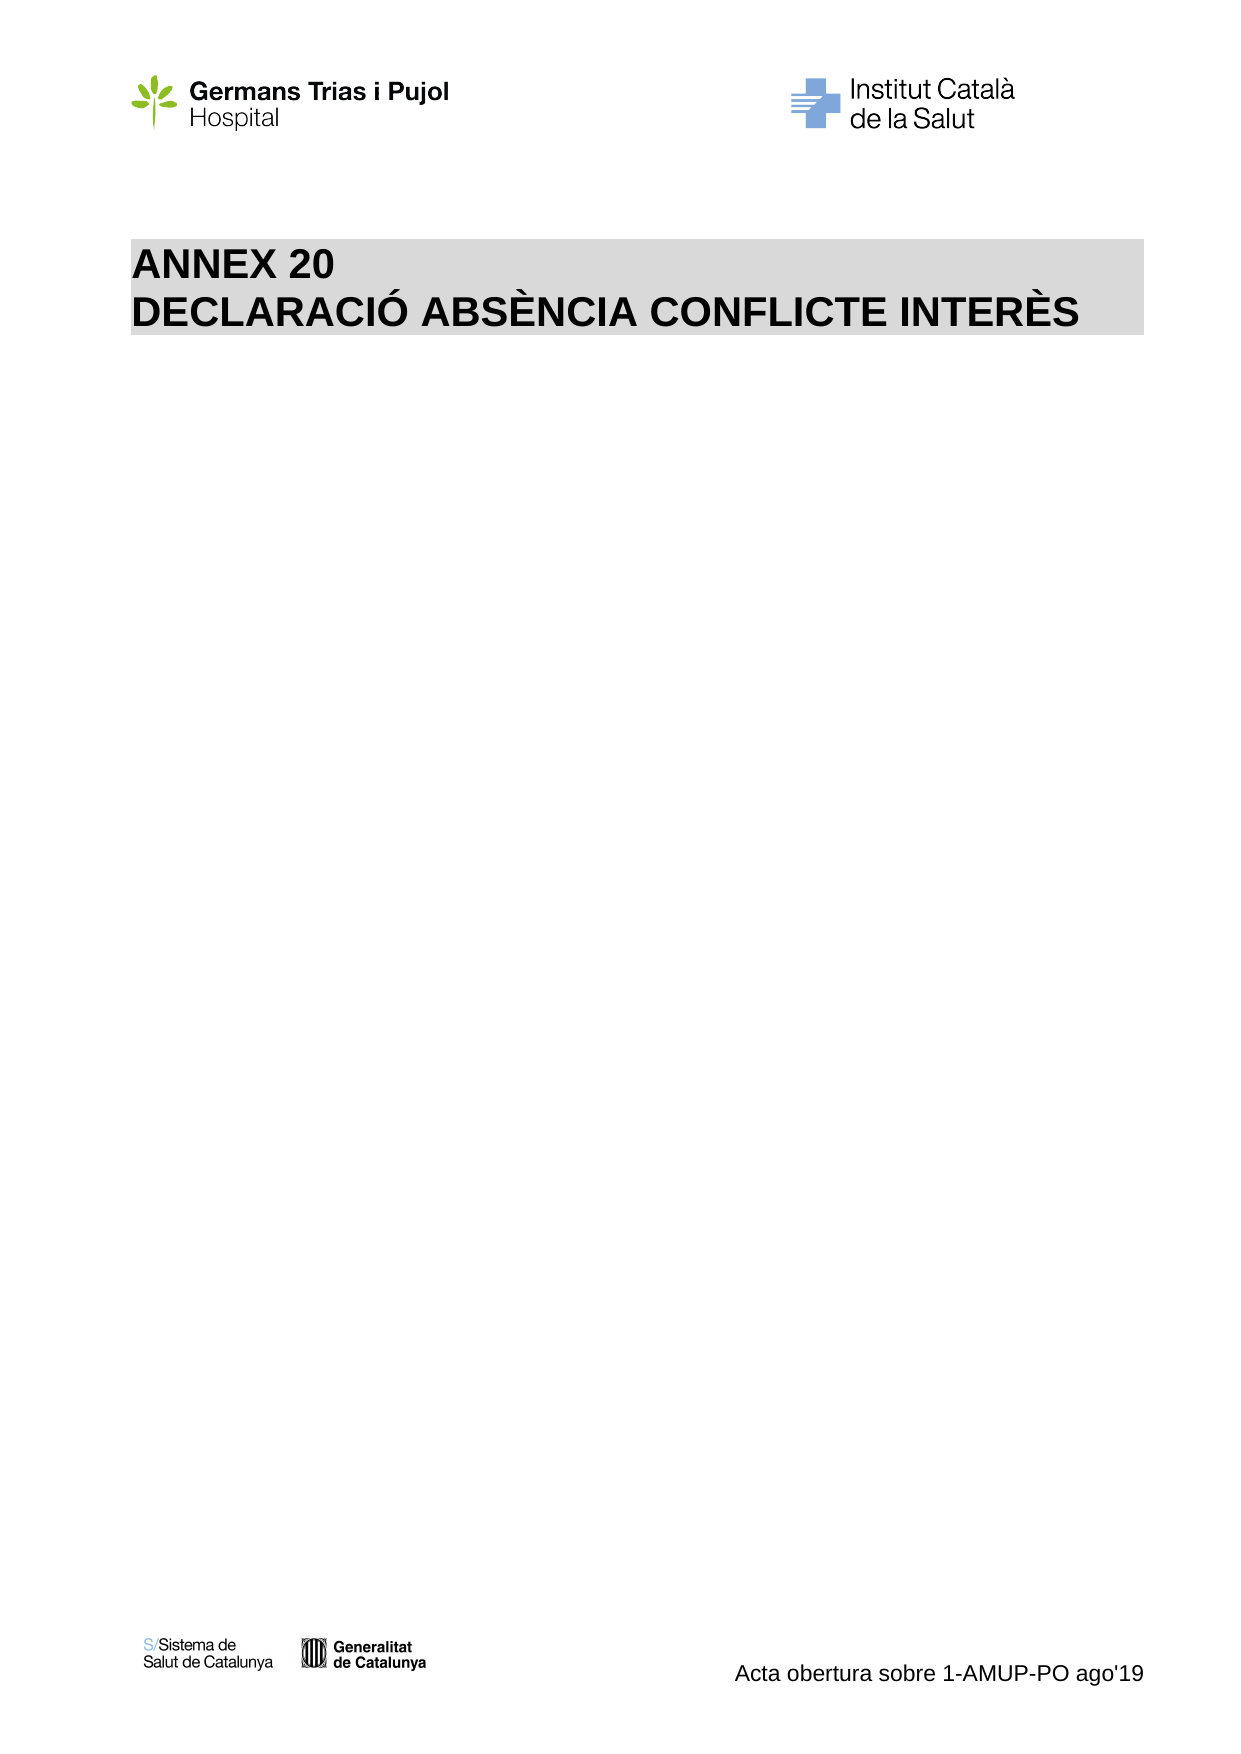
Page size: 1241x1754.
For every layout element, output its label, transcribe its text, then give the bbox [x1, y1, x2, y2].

text DECLARACIÓ ABSÈNCIA CONFLICTE INTERÈS [131, 287, 1144, 335]
picture [131, 75, 448, 131]
picture [789, 74, 1018, 134]
text ANNEX 20 [131, 239, 1144, 287]
picture [142, 1638, 429, 1671]
